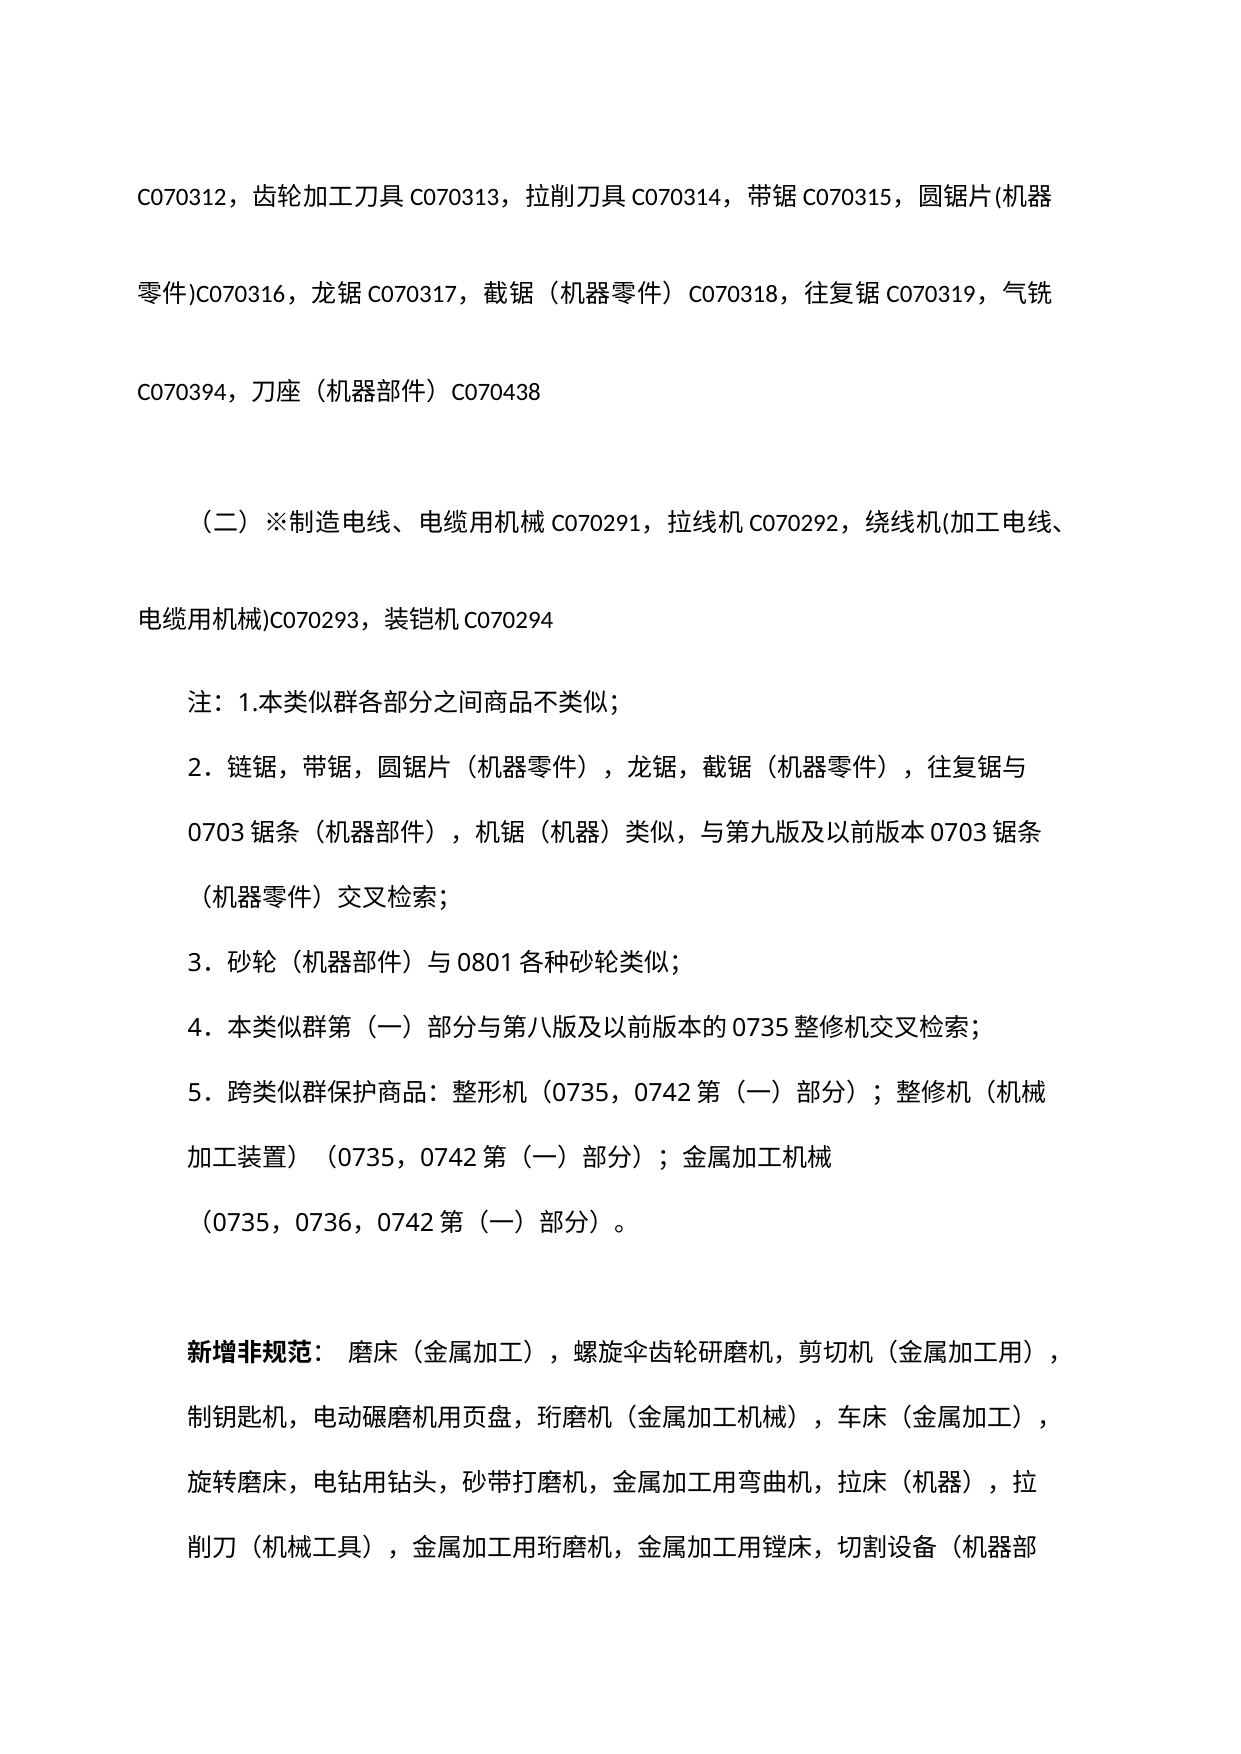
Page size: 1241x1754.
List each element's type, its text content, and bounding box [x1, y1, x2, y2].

text 注：1.本类似群各部分之间商品不类似； [187, 668, 1053, 733]
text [187, 1318, 1053, 1578]
text 5．跨类似群保护商品：整形机（0735，0742第（一）部分）；整修机（机械加工装置）（0735，0742第（一）部分）；金属加工机械（0735，0736，0742第（一）部分）。 [187, 1058, 1053, 1253]
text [137, 162, 1053, 422]
text （二）※制造电线、电缆用机械C070291，拉线机C070292，绕线机(加工电线、电缆用机械)C070293，装铠机C070294 [137, 488, 1053, 650]
text 4．本类似群第（一）部分与第八版及以前版本的0735整修机交叉检索； [187, 993, 1053, 1058]
text 3．砂轮（机器部件）与0801各种砂轮类似； [187, 928, 1053, 993]
text 2．链锯，带锯，圆锯片（机器零件），龙锯，截锯（机器零件），往复锯与0703锯条（机器部件），机锯（机器）类似，与第九版及以前版本0703锯条（机器零件）交叉检索； [187, 733, 1053, 928]
